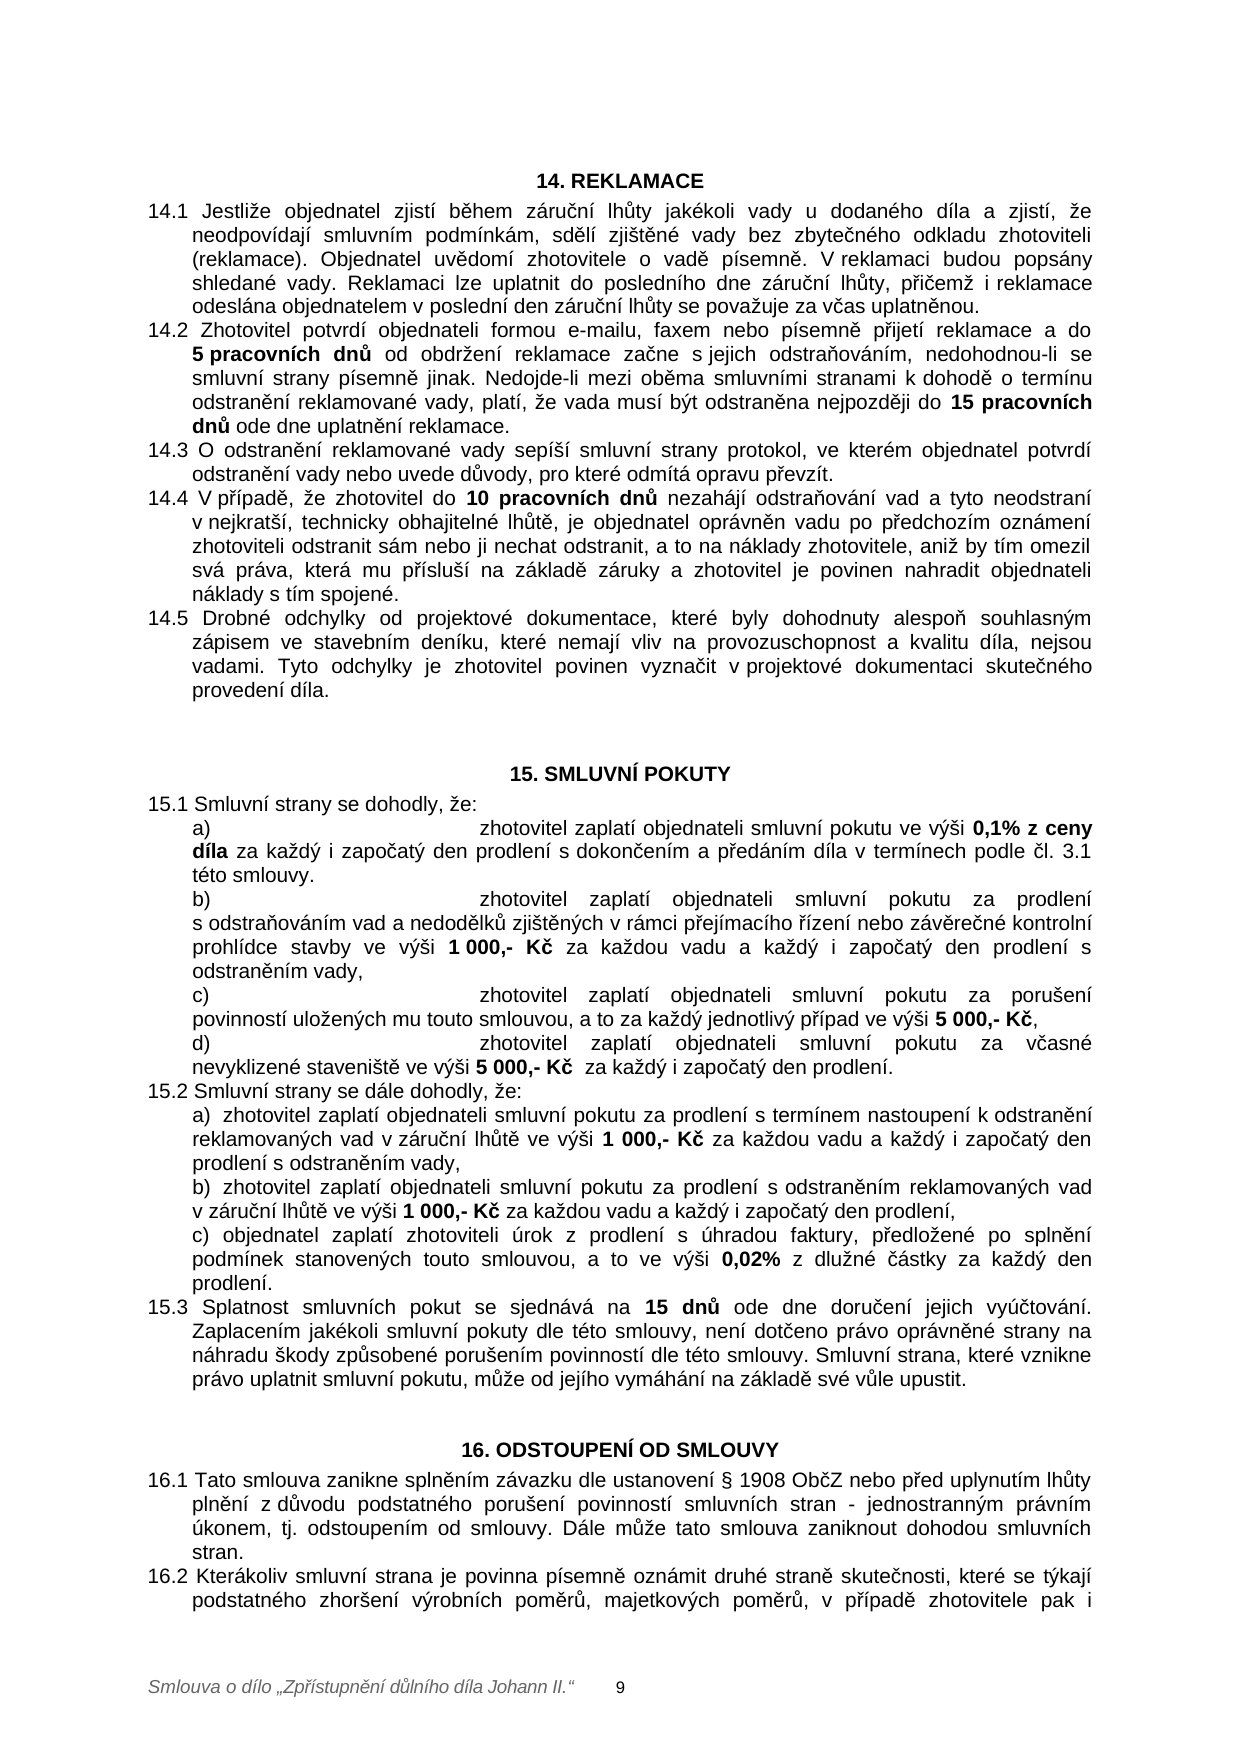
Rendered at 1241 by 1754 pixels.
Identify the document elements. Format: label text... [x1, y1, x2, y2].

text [147, 1564, 1093, 1612]
list zhotovitel zaplatí objednateli smluvní pokutu ve výši 0,1% z ceny díla za každý i započatý den prodlení s dokončením a předáním díla v termínech podle čl. 3.1 této smlouvy. [192, 815, 1093, 887]
text 15.2 Smluvní strany se dále dohodly, že: [147, 1079, 1093, 1103]
text 16.1 Tato smlouva zanikne splněním závazku dle ustanovení § 1908 ObčZ nebo před uplynutím lhůty plnění z důvodu podstatného porušení povinností smluvních stran - jednostranným právním úkonem, tj. odstoupením od smlouvy. Dále může tato smlouva zaniknout dohodou smluvních stran. [147, 1468, 1093, 1564]
list zhotovitel zaplatí objednateli smluvní pokutu za prodlení s termínem nastoupení k odstranění reklamovaných vad v záruční lhůtě ve výši 1 000,- Kč za každou vadu a každý i započatý den prodlení s odstraněním vady, [192, 1103, 1093, 1175]
text 14.5 Drobné odchylky od projektové dokumentace, které byly dohodnuty alespoň souhlasným zápisem ve stavebním deníku, které nemají vliv na provozuschopnost a kvalitu díla, nejsou vadami. Tyto odchylky je zhotovitel povinen vyznačit v projektové dokumentaci skutečného provedení díla. [148, 606, 1093, 702]
text 14. REKLAMACE [148, 169, 1093, 193]
list zhotovitel zaplatí objednateli smluvní pokutu za prodlení s odstraněním reklamovaných vad v záruční lhůtě ve výši 1 000,- Kč za každou vadu a každý i započatý den prodlení, [192, 1175, 1093, 1223]
text 14.4 V případě, že zhotovitel do 10 pracovních dnů nezahájí odstraňování vad a tyto neodstraní v nejkratší, technicky obhajitelné lhůtě, je objednatel oprávněn vadu po předchozím oznámení zhotoviteli odstranit sám nebo ji nechat odstranit, a to na náklady zhotovitele, aniž by tím omezil svá práva, která mu přísluší na základě záruky a zhotovitel je povinen nahradit objednateli náklady s tím spojené. [148, 486, 1093, 606]
list zhotovitel zaplatí objednateli smluvní pokutu za prodlení s odstraňováním vad a nedodělků zjištěných v rámci přejímacího řízení nebo závěrečné kontrolní prohlídce stavby ve výši 1 000,- Kč za každou vadu a každý i započatý den prodlení s odstraněním vady, [192, 887, 1093, 983]
list zhotovitel zaplatí objednateli smluvní pokutu za porušení povinností uložených mu touto smlouvou, a to za každý jednotlivý případ ve výši 5 000,- Kč, [192, 983, 1093, 1031]
text 14.1 Jestliže objednatel zjistí během záruční lhůty jakékoli vady u dodaného díla a zjistí, že neodpovídají smluvním podmínkám, sdělí zjištěné vady bez zbytečného odkladu zhotoviteli (reklamace). Objednatel uvědomí zhotovitele o vadě písemně. V reklamaci budou popsány shledané vady. Reklamaci lze uplatnit do posledního dne záruční lhůty, přičemž i reklamace odeslána objednatelem v poslední den záruční lhůty se považuje za včas uplatněnou. [148, 198, 1093, 318]
text 15. SMLUVNÍ pokuty [148, 761, 1093, 785]
text 15.1 Smluvní strany se dohodly, že: [148, 791, 1093, 815]
list objednatel zaplatí zhotoviteli úrok z prodlení s úhradou faktury, předložené po splnění podmínek stanovených touto smlouvou, a to ve výši 0,02% z dlužné částky za každý den prodlení. [192, 1223, 1093, 1294]
text 15.3 Splatnost smluvních pokut se sjednává na 15 dnů ode dne doručení jejich vyúčtování. Zaplacením jakékoli smluvní pokuty dle této smlouvy, není dotčeno právo oprávněné strany na náhradu škody způsobené porušením povinností dle této smlouvy. Smluvní strana, které vznikne právo uplatnit smluvní pokutu, může od jejího vymáhání na základě své vůle upustit. [147, 1294, 1093, 1390]
text 14.2 Zhotovitel potvrdí objednateli formou e-mailu, faxem nebo písemně přijetí reklamace a do 5 pracovních dnů od obdržení reklamace začne s jejich odstraňováním, nedohodnou-li se smluvní strany písemně jinak. Nedojde-li mezi oběma smluvními stranami k dohodě o termínu odstranění reklamované vady, platí, že vada musí být odstraněna nejpozději do 15 pracovních dnů ode dne uplatnění reklamace. [148, 318, 1093, 438]
text 14.3 O odstranění reklamované vady sepíší smluvní strany protokol, ve kterém objednatel potvrdí odstranění vady nebo uvede důvody, pro které odmítá opravu převzít. [148, 438, 1093, 486]
text 16. ODSTOUPENÍ OD SMLOUVY [148, 1438, 1093, 1462]
list zhotovitel zaplatí objednateli smluvní pokutu za včasné nevyklizené staveniště ve výši 5 000,- Kč za každý i započatý den prodlení. [192, 1031, 1093, 1079]
